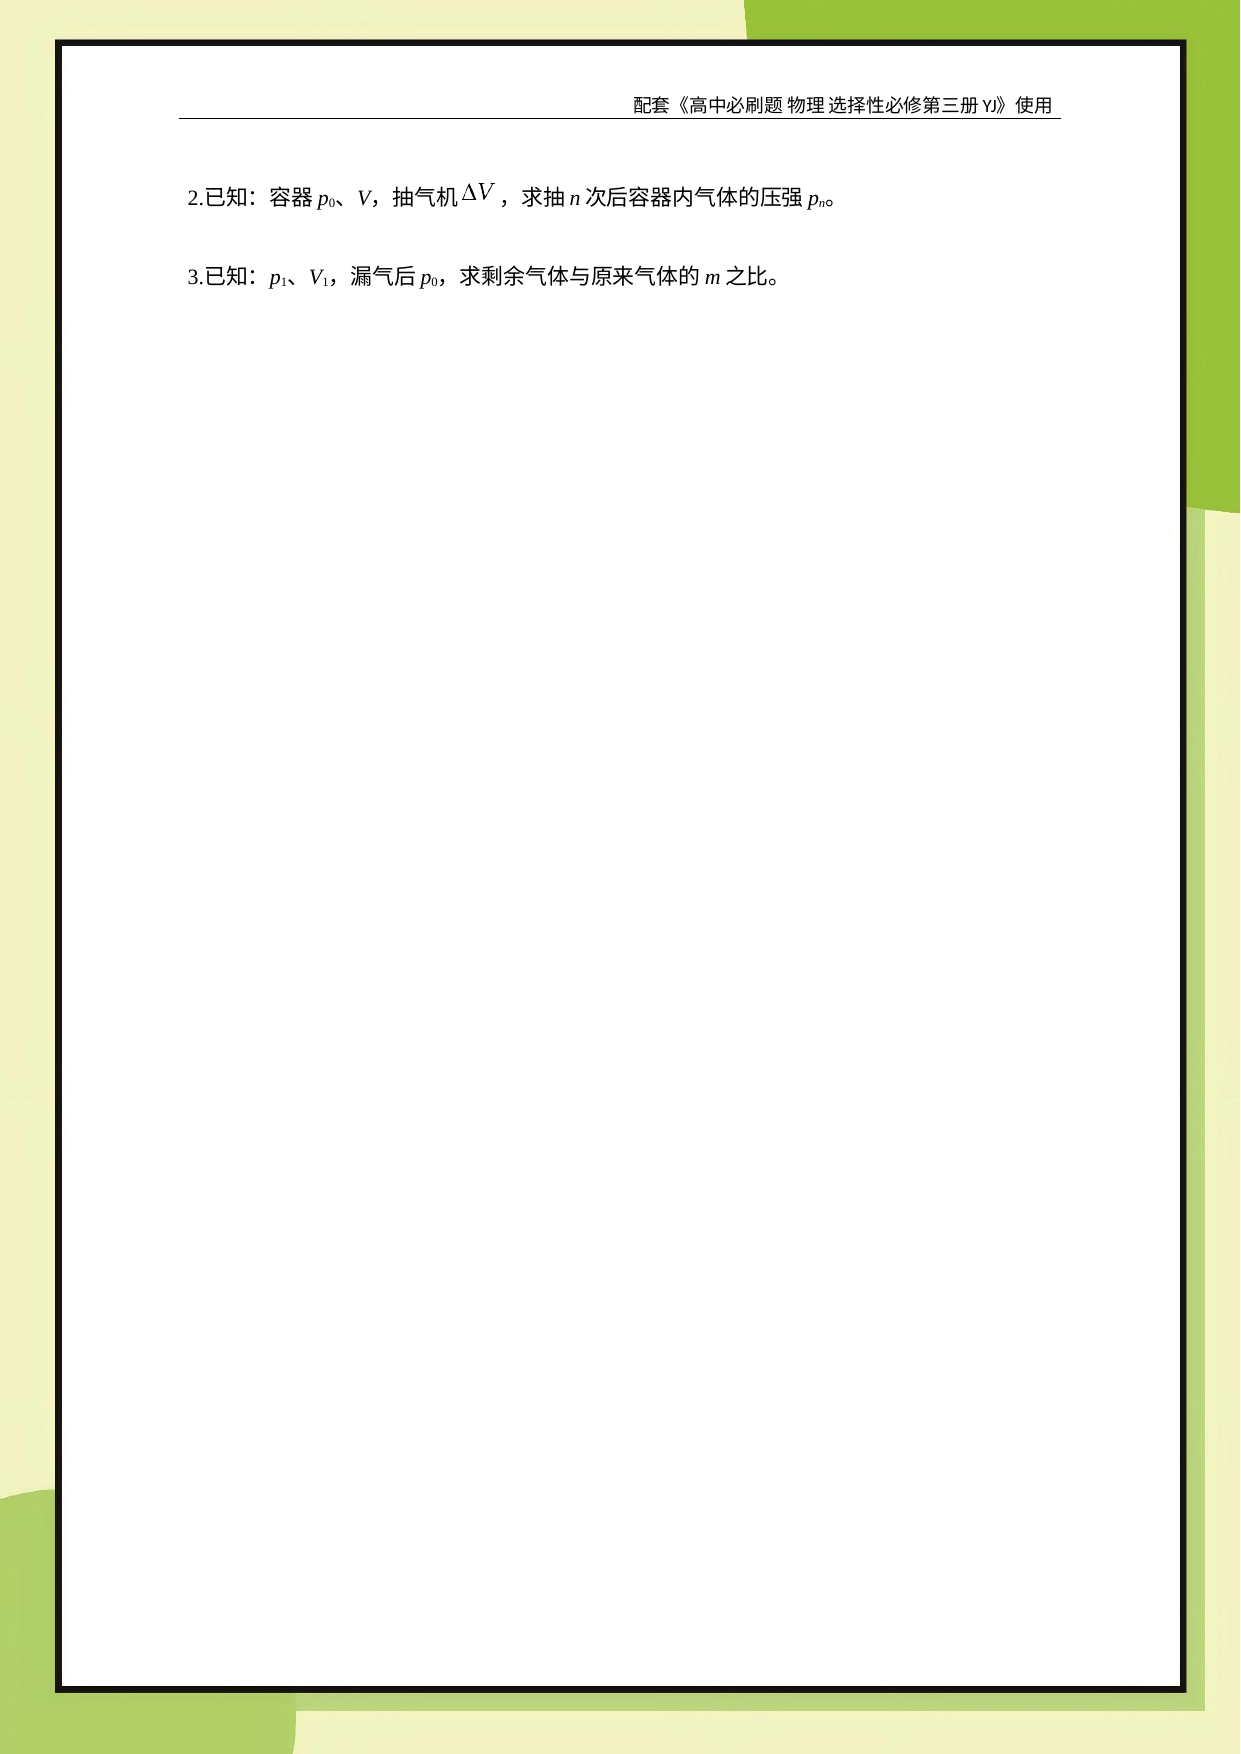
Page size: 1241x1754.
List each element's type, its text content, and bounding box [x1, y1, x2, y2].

text 3.已知：p1、V1，漏气后p0，求剩余气体与原来气体的m之比。 [187, 259, 1053, 291]
text 2.已知：容器p0、V，抽气机，求抽n次后容器内气体的压强pn。 [187, 162, 1053, 227]
picture [0, 0, 1241, 1754]
